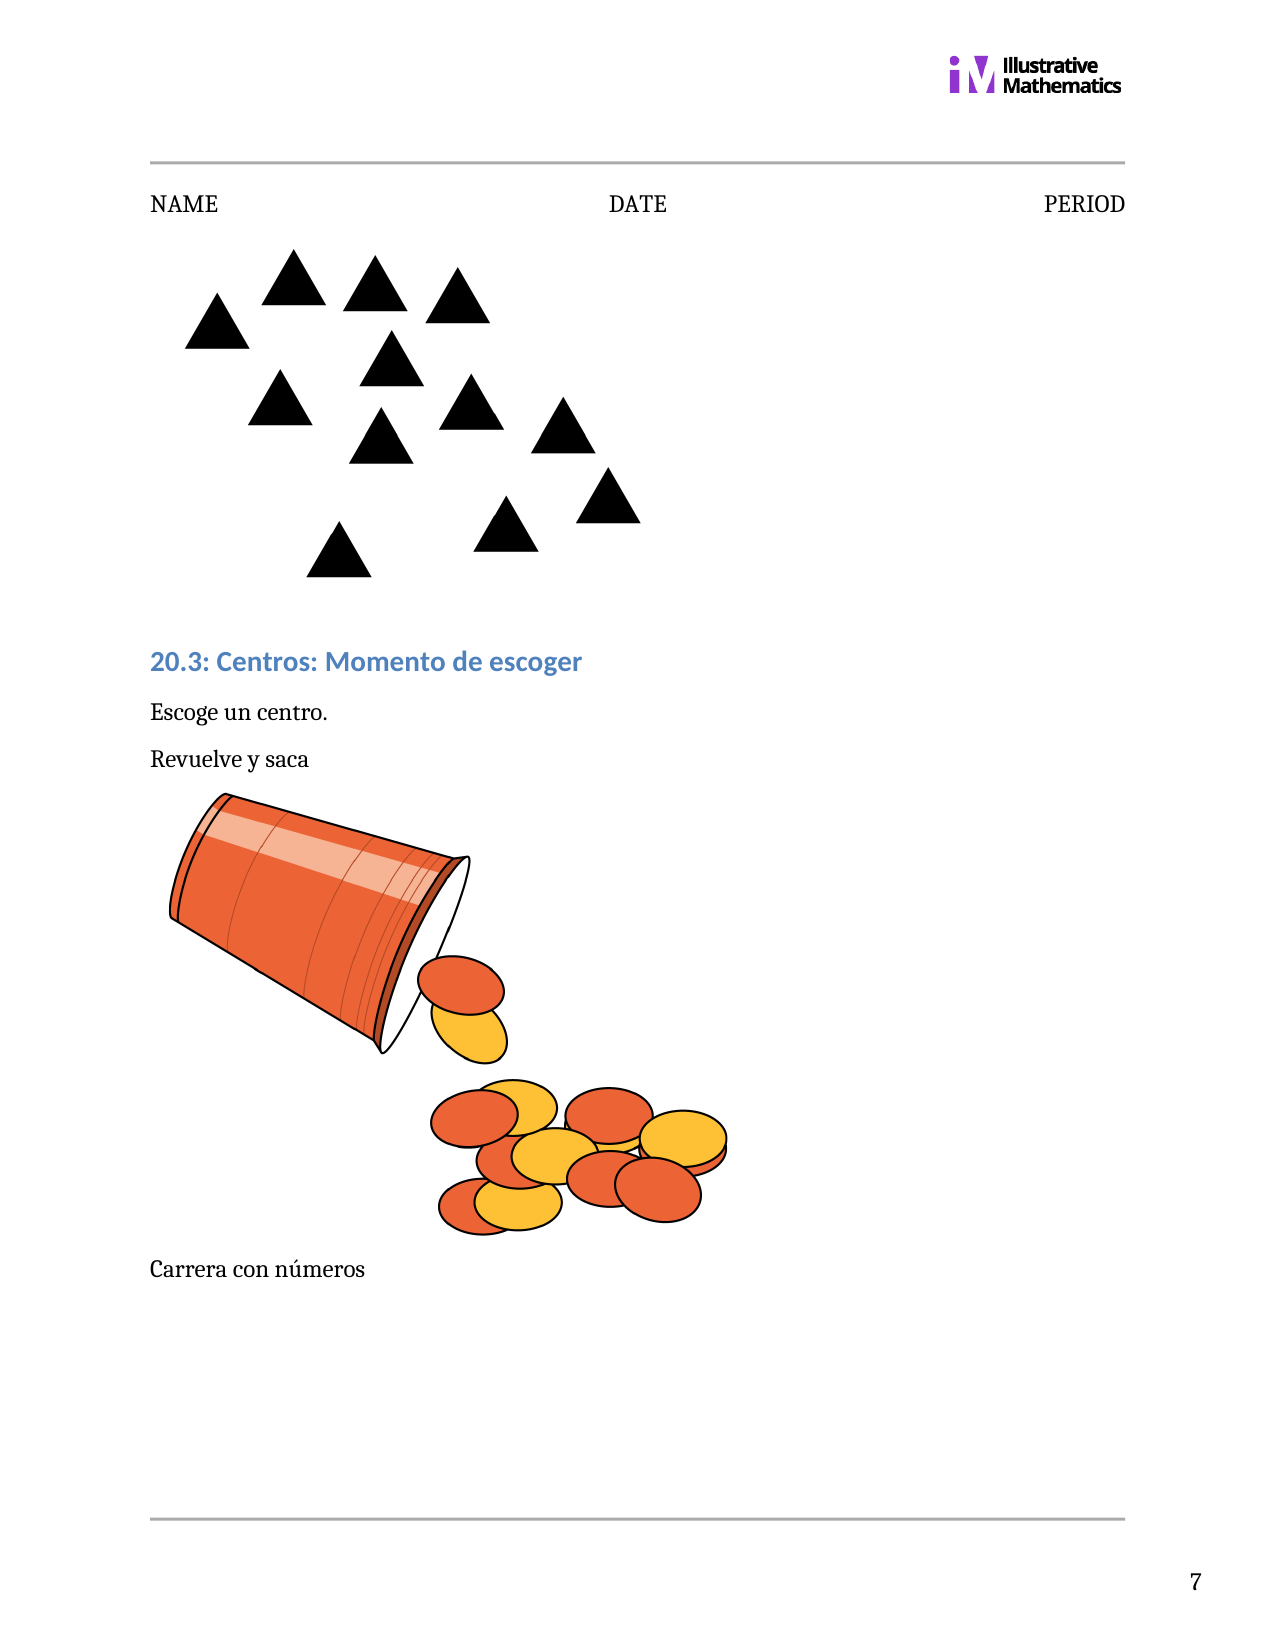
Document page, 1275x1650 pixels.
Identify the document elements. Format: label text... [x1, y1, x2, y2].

picture [168, 247, 657, 623]
text Revuelve y saca [150, 745, 1125, 774]
subtitle 20.3: Centros: Momento de escoger [150, 643, 1125, 679]
picture [949, 55, 1121, 93]
text Escoge un centro. [150, 698, 1125, 726]
picture [168, 792, 728, 1236]
text Carrera con números [150, 1254, 1125, 1283]
